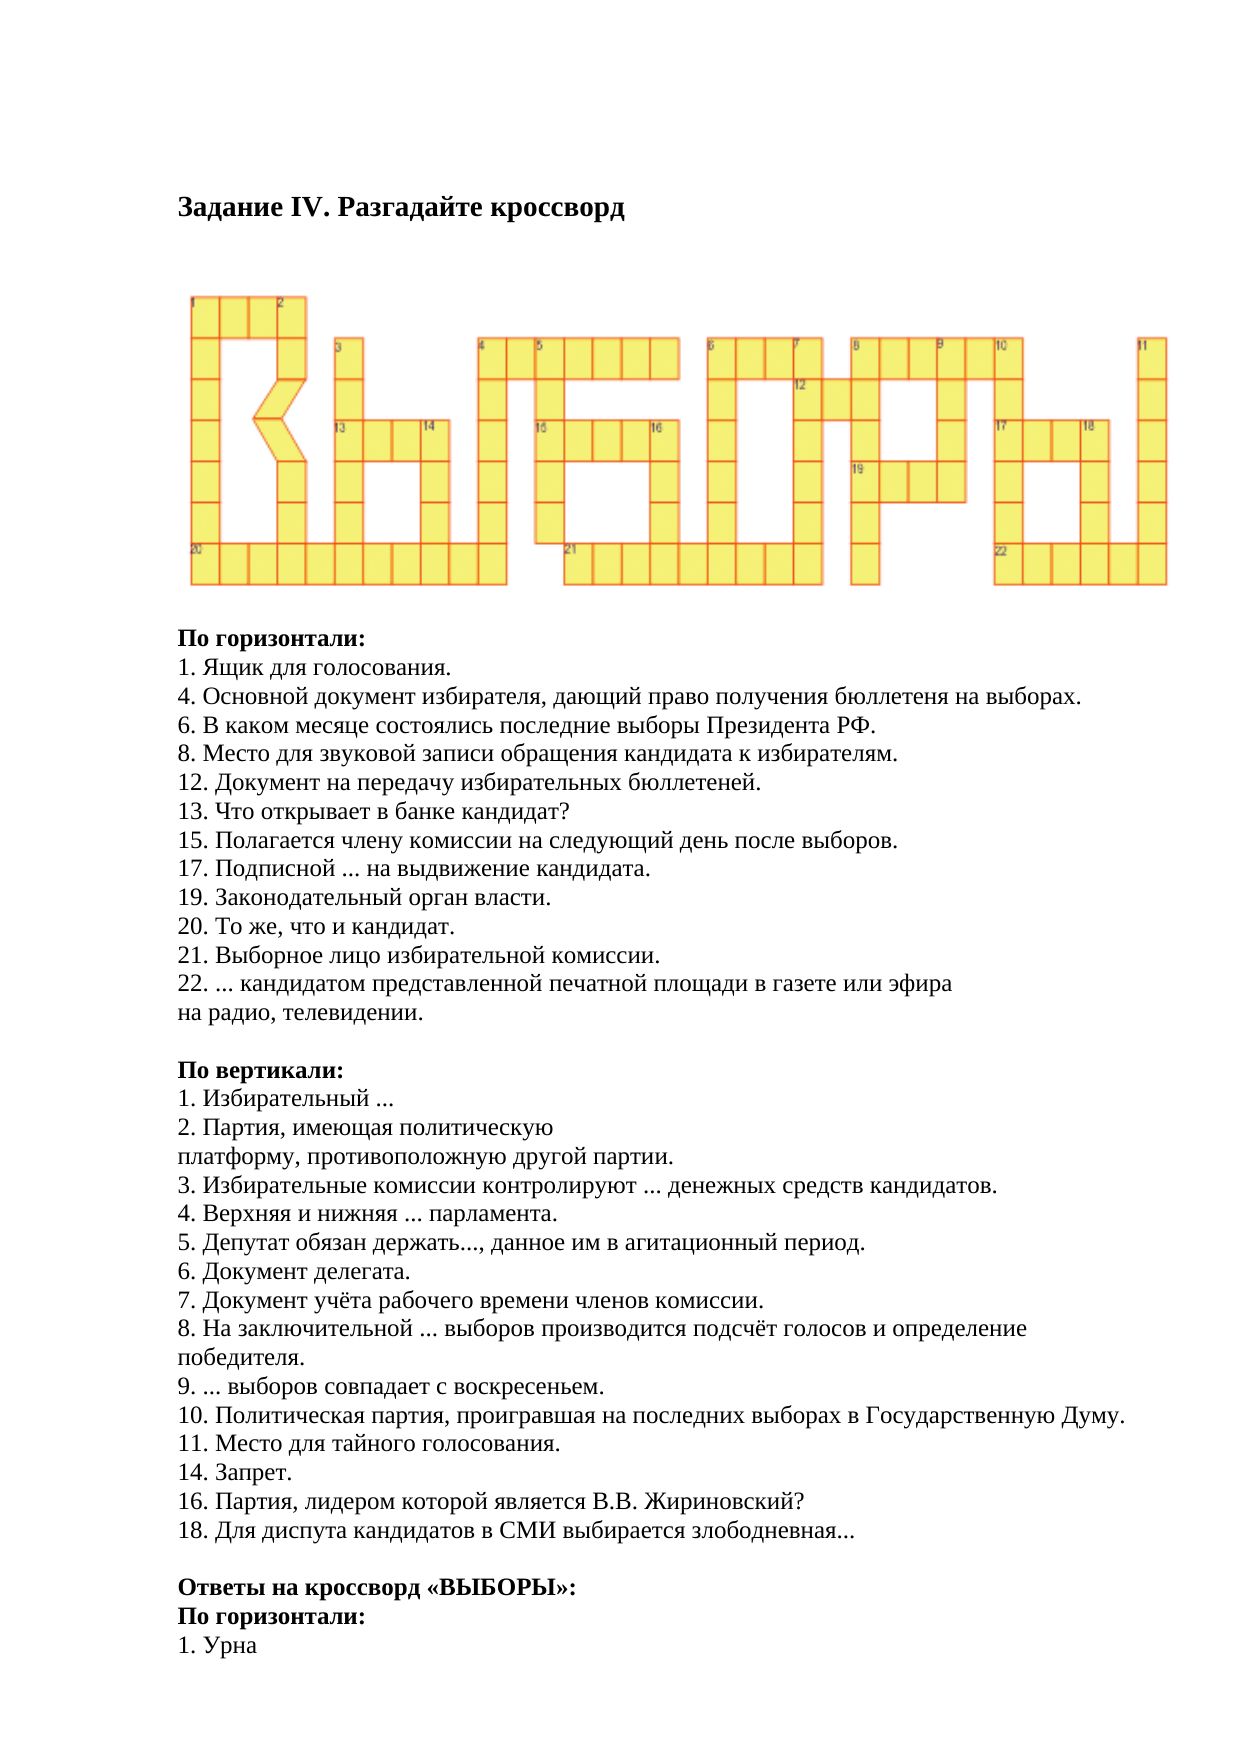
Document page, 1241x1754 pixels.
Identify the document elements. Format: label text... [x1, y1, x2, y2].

text По горизонтали: [177, 1601, 1152, 1630]
text 7. Документ учёта рабочего времени членов комиссии. [177, 1285, 1152, 1313]
text 1. Избирательный ... [177, 1083, 1152, 1112]
text 11. Место для тайного голосования. [177, 1428, 1152, 1457]
text 17. Подписной ... на выдвижение кандидата. [177, 853, 1152, 882]
text 9. ... выборов совпадает с воскресеньем. [177, 1371, 1152, 1400]
text 13. Что открывает в банке кандидат? [177, 796, 1152, 825]
text По горизонтали: [177, 623, 1152, 652]
text Задание IV. Разгадайте кроссворд [177, 189, 1152, 223]
text 12. Документ на передачу избирательных бюллетеней. [177, 767, 1152, 796]
text 2. Партия, имеющая политическую [177, 1112, 1152, 1141]
text 5. Депутат обязан держать..., данное им в агитационный период. [177, 1227, 1152, 1256]
text 14. Запрет. [177, 1457, 1152, 1486]
text 10. Политическая партия, проигравшая на последних выборах в Государственную Думу. [177, 1400, 1152, 1428]
text 21. Выборное лицо избирательной комиссии. [177, 940, 1152, 968]
text 4. Верхняя и нижняя ... парламента. [177, 1198, 1152, 1227]
text 19. Законодательный орган власти. [177, 882, 1152, 911]
text 18. Для диспута кандидатов в СМИ выбирается злободневная... [177, 1515, 1152, 1543]
text По вертикали: [177, 1055, 1152, 1083]
text 6. Документ делегата. [177, 1256, 1152, 1285]
text 6. В каком месяце состоялись последние выборы Президента РФ. [177, 710, 1152, 738]
text 20. То же, что и кандидат. [177, 911, 1152, 940]
text 4. Основной документ избирателя, дающий право получения бюллетеня на выборах. [177, 681, 1152, 710]
text Ответы на кроссворд «ВЫБОРЫ»: [177, 1572, 1152, 1601]
text 16. Партия, лидером которой является В.В. Жириновский? [177, 1486, 1152, 1515]
text 15. Полагается члену комиссии на следующий день после выборов. [177, 825, 1152, 853]
text 1. Урна [177, 1630, 1152, 1658]
text платформу, противоположную другой партии. [177, 1141, 1152, 1170]
text 8. Место для звуковой записи обращения кандидата к избирателям. [177, 738, 1152, 767]
text на радио, телевидении. [177, 997, 1152, 1026]
text 3. Избирательные комиссии контролируют ... денежных средств кандидатов. [177, 1170, 1152, 1198]
text 8. На заключительной ... выборов производится подсчёт голосов и определение победителя. [177, 1313, 1152, 1371]
text 1. Ящик для голосования. [177, 652, 1152, 681]
text 22. ... кандидатом представленной печатной площади в газете или эфира [177, 968, 1152, 997]
